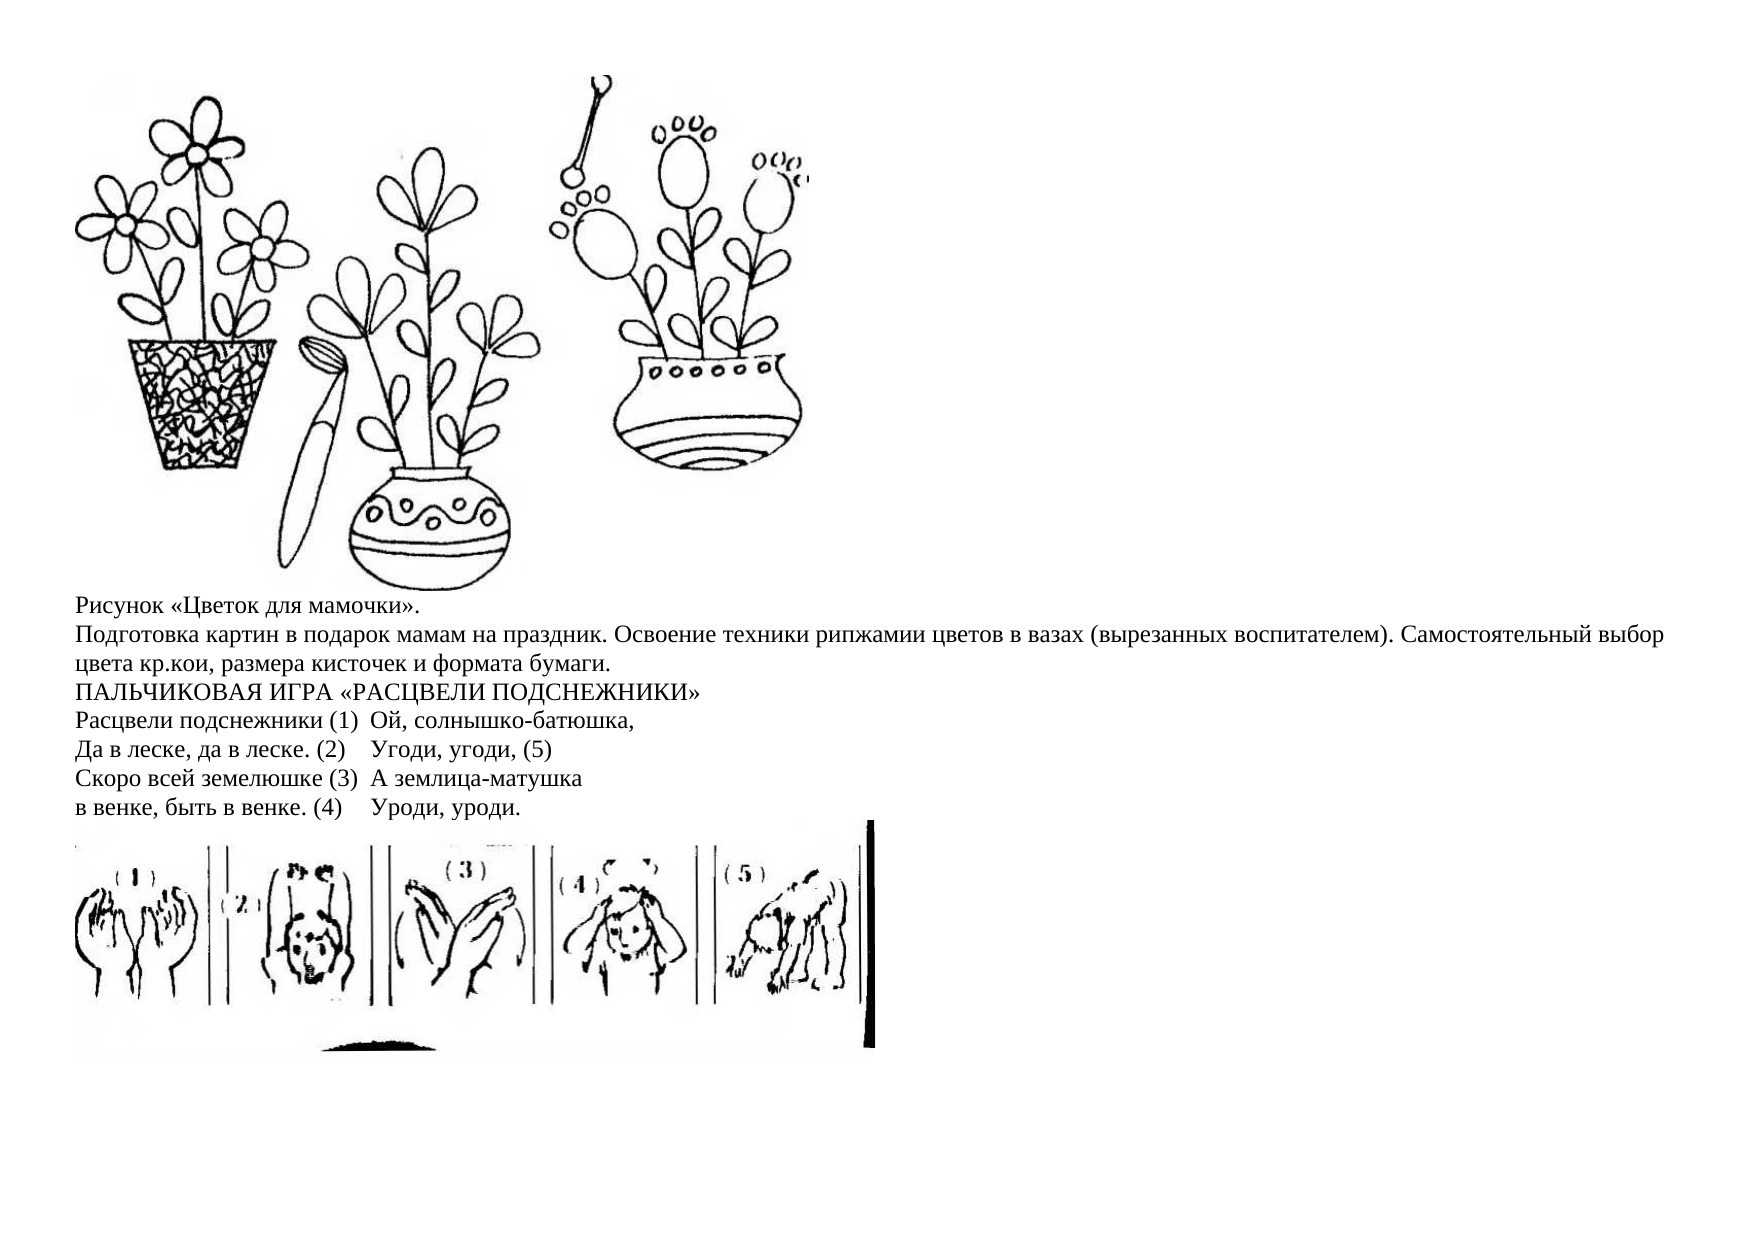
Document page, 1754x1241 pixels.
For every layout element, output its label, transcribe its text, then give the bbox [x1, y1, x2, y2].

text ПАЛЬЧИКОВАЯ ИГРА «РАСЦВЕЛИ ПОДСНЕЖНИКИ» [75, 677, 1679, 706]
text Скоро всей земелюшке (3) А землица-матушка [75, 763, 1679, 792]
picture [75, 75, 809, 591]
text Рисунок «Цветок для мамочки». [75, 591, 1679, 619]
text в венке, быть в венке. (4) Уроди, уроди. [75, 792, 1679, 821]
text Расцвели подснежники (1) Ой, солнышко-батюшка, [75, 706, 1679, 734]
picture [75, 820, 876, 1060]
text Подготовка картин в подарок мамам на праздник. Освоение техники рипжамии цветов в вазах (вырезанных воспитателем). Самостоятельный выбор цвета кр.кои, размера кисточек и формата бумаги. [75, 619, 1679, 677]
text Да в леске, да в леске. (2) Угоди, угоди, (5) [75, 734, 1679, 763]
